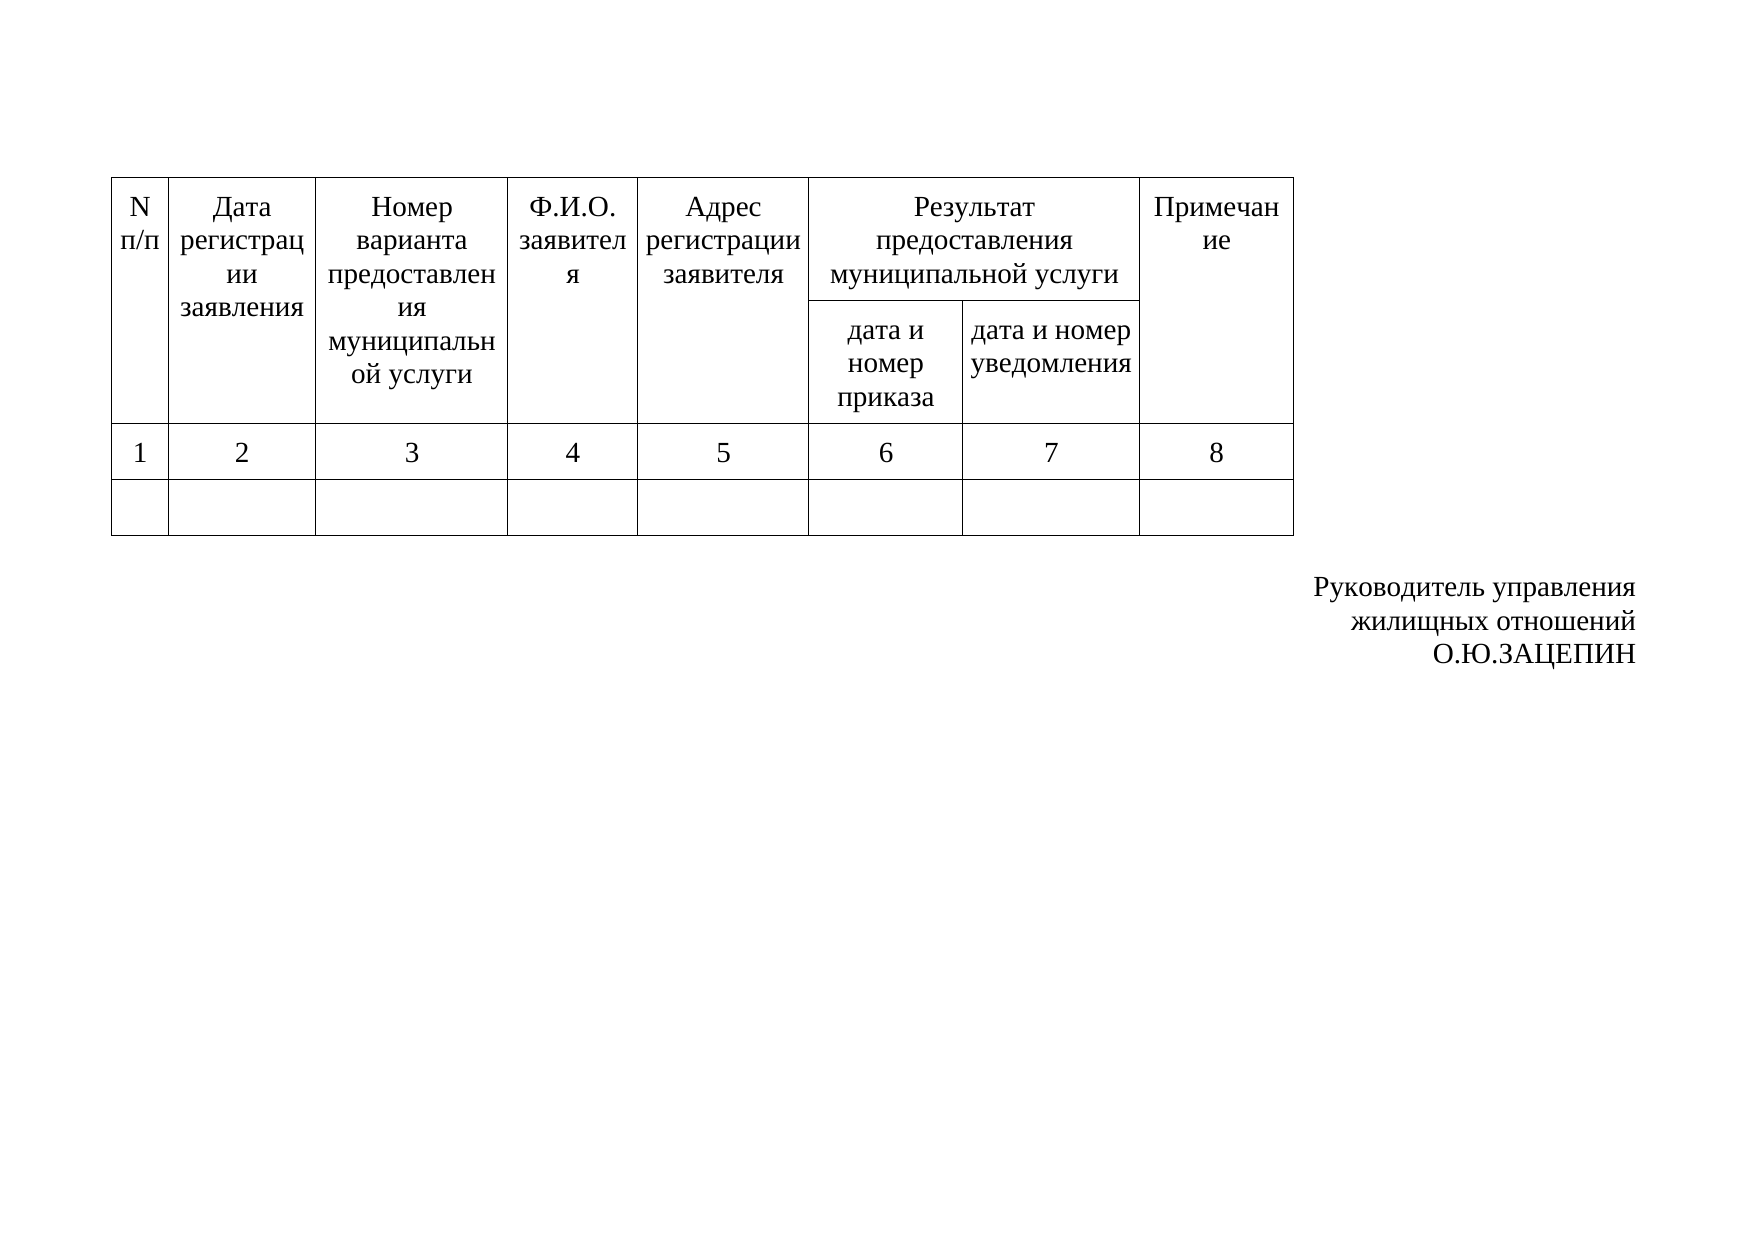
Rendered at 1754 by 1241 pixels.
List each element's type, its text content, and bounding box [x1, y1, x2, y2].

text жилищных отношений [118, 603, 1636, 636]
table_cell [112, 480, 168, 535]
table_header N п/п [112, 178, 168, 423]
table_cell 7 [963, 424, 1139, 479]
table_cell 3 [316, 424, 507, 479]
table_cell [169, 480, 315, 535]
table_cell 5 [638, 424, 808, 479]
table_cell 8 [1140, 424, 1293, 479]
text Руководитель управления [118, 569, 1636, 603]
table_cell 4 [508, 424, 637, 479]
table_header Ф.И.О. заявителя [508, 178, 637, 423]
table_header Адрес регистрации заявителя [638, 178, 808, 423]
table_cell [638, 480, 808, 535]
table_header Примечание [1140, 178, 1293, 423]
table_header Номер варианта предоставления муниципальной услуги [316, 178, 507, 423]
table_header Дата регистрации заявления [169, 178, 315, 423]
table_cell 1 [112, 424, 168, 479]
table_cell [508, 480, 637, 535]
table_header Результат предоставления муниципальной услуги [809, 178, 1139, 300]
table_cell дата и номер уведомления [963, 301, 1139, 423]
text О.Ю.ЗАЦЕПИН [118, 636, 1636, 670]
table_cell [809, 480, 962, 535]
table_cell дата и номер приказа [809, 301, 962, 423]
table_cell 2 [169, 424, 315, 479]
table_cell [316, 480, 507, 535]
table_cell [963, 480, 1139, 535]
table_cell 6 [809, 424, 962, 479]
table_cell [1140, 480, 1293, 535]
